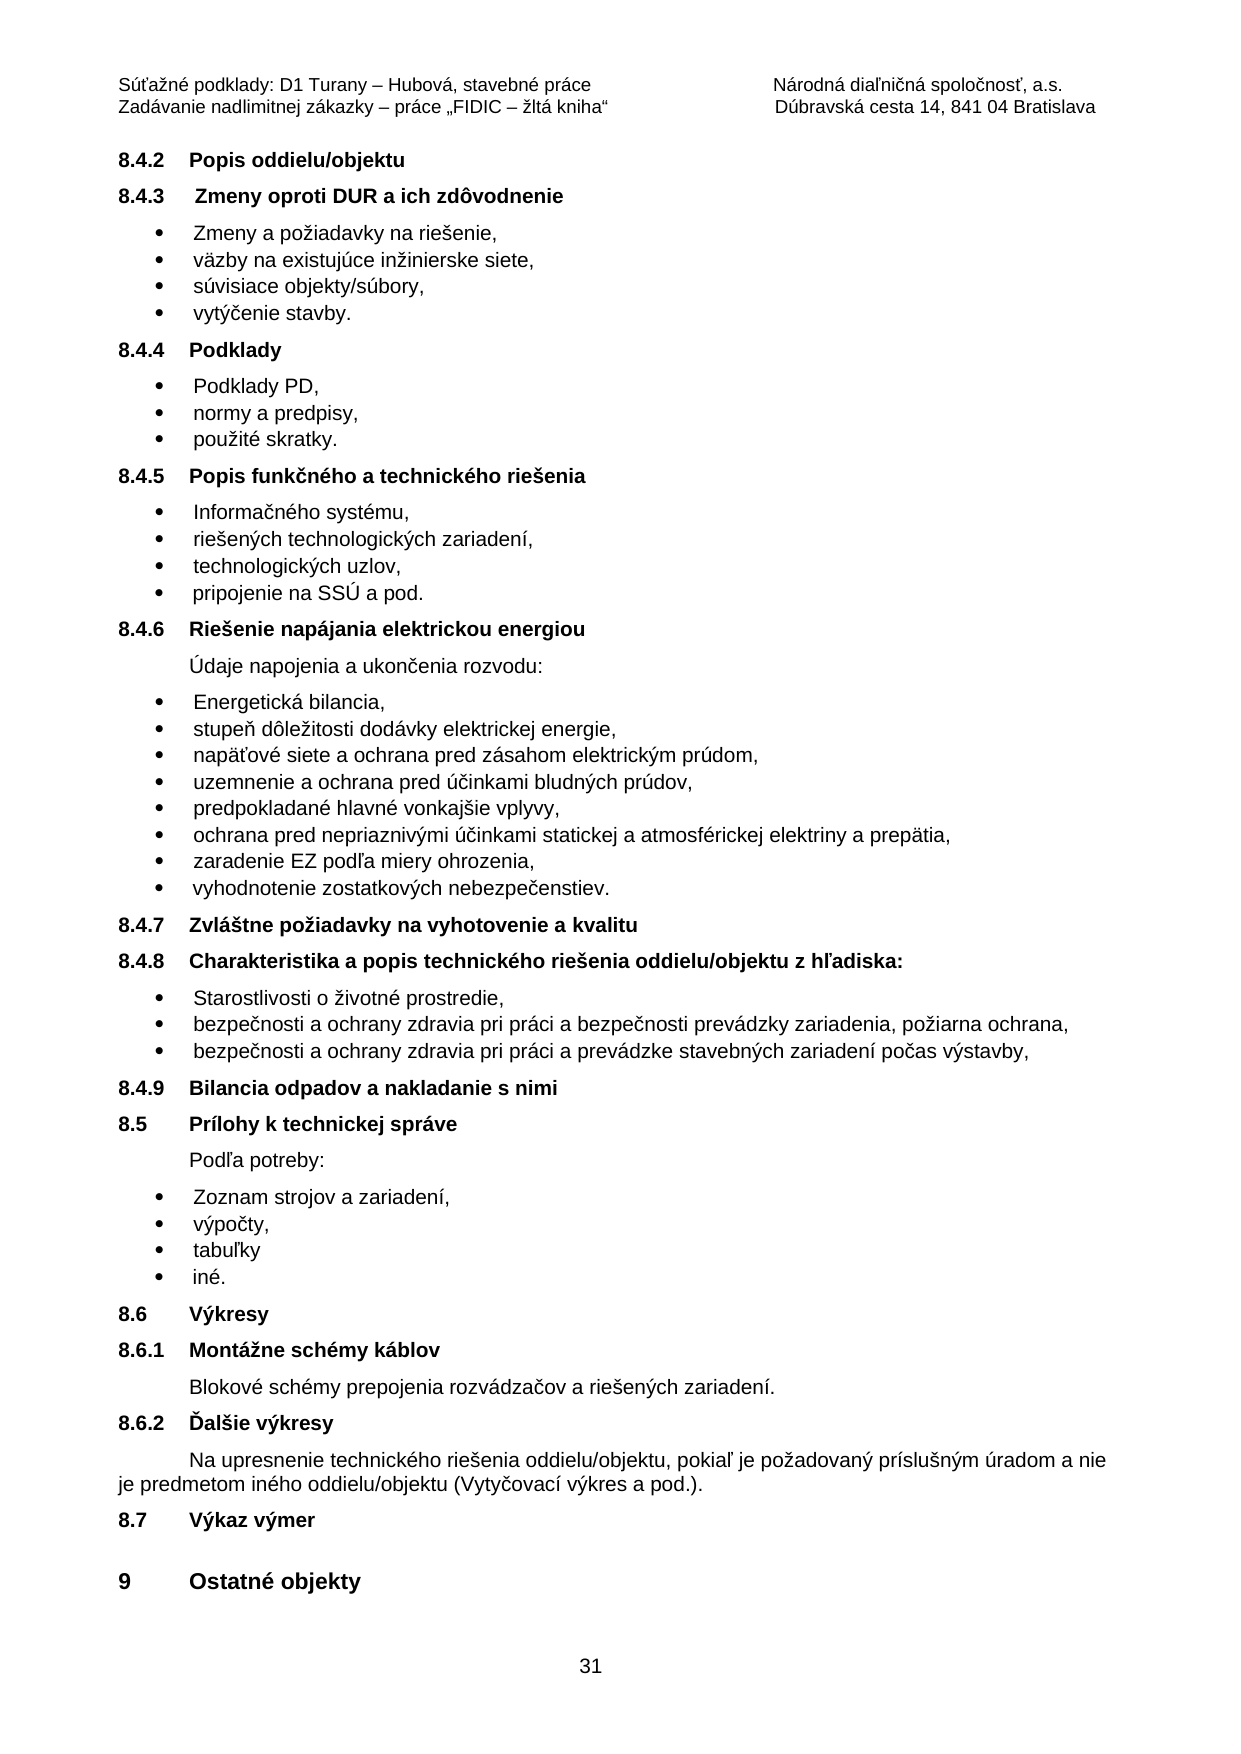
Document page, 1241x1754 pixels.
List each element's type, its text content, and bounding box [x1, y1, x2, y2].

list riešených technologických zariadení, [156, 527, 1122, 551]
text 8.4.4 Podklady [118, 337, 1122, 361]
list tabuľky [156, 1238, 1122, 1262]
list uzemnenie a ochrana pred účinkami bludných prúdov, [156, 769, 1122, 794]
list stupeň dôležitosti dodávky elektrickej energie, [156, 716, 1122, 741]
list väzby na existujúce inžinierske siete, [156, 247, 1122, 271]
text Podľa potreby: [118, 1148, 1122, 1172]
list Podklady PD, [156, 374, 1122, 398]
list ochrana pred nepriaznivými účinkami statickej a atmosférickej elektriny a prepätia, [156, 823, 1122, 847]
list súvisiace objekty/súbory, [156, 274, 1122, 298]
list Starostlivosti o životné prostredie, [156, 985, 1122, 1009]
list zaradenie EZ podľa miery ohrozenia, [156, 849, 1122, 873]
text 8.4.9 Bilancia odpadov a nakladanie s nimi [118, 1075, 1122, 1099]
list bezpečnosti a ochrany zdravia pri práci a bezpečnosti prevádzky zariadenia, požiarna ochrana, [156, 1012, 1122, 1036]
list Energetická bilancia, [156, 690, 1122, 714]
list použité skratky. [156, 427, 1122, 451]
list predpokladané hlavné vonkajšie vplyvy, [156, 796, 1122, 820]
text Na upresnenie technického riešenia oddielu/objektu, pokiaľ je požadovaný príslušným úradom a nie je predmetom iného oddielu/objektu (Vytyčovací výkres a pod.). [118, 1447, 1122, 1495]
list bezpečnosti a ochrany zdravia pri práci a prevádzke stavebných zariadení počas výstavby, [156, 1039, 1122, 1063]
list Informačného systému, [156, 500, 1122, 524]
list výpočty, [156, 1212, 1122, 1236]
text 8.4.8 Charakteristika a popis technického riešenia oddielu/objektu z hľadiska: [118, 949, 1122, 973]
text 9 Ostatné objekty [118, 1568, 1122, 1595]
text 8.4.7 Zvláštne požiadavky na vyhotovenie a kvalitu [118, 912, 1122, 936]
text 8.7 Výkaz výmer [118, 1508, 1122, 1532]
text Údaje napojenia a ukončenia rozvodu: [118, 653, 1122, 677]
list vytýčenie stavby. [156, 301, 1122, 325]
list Zoznam strojov a zariadení, [156, 1185, 1122, 1209]
text 8.6 Výkresy [118, 1302, 1122, 1326]
list normy a predpisy, [156, 401, 1122, 424]
list Zmeny a požiadavky na riešenie, [156, 221, 1122, 245]
list vyhodnotenie zostatkových nebezpečenstiev. [155, 876, 1122, 900]
text 8.5 Prílohy k technickej správe [118, 1112, 1122, 1136]
text 8.6.2 Ďalšie výkresy [118, 1411, 1122, 1435]
list pripojenie na SSÚ a pod. [155, 580, 1122, 604]
list technologických uzlov, [156, 554, 1122, 578]
text 8.4.6 Riešenie napájania elektrickou energiou [118, 617, 1122, 641]
text 8.6.1 Montážne schémy káblov [118, 1338, 1122, 1362]
text 8.4.3 Zmeny oproti DUR a ich zdôvodnenie [118, 184, 1122, 208]
text Blokové schémy prepojenia rozvádzačov a riešených zariadení. [118, 1374, 1122, 1398]
text 8.4.2 Popis oddielu/objektu [118, 148, 1122, 172]
text 8.4.5 Popis funkčného a technického riešenia [118, 464, 1122, 488]
list napäťové siete a ochrana pred zásahom elektrickým prúdom, [156, 743, 1122, 767]
list iné. [155, 1265, 1122, 1289]
